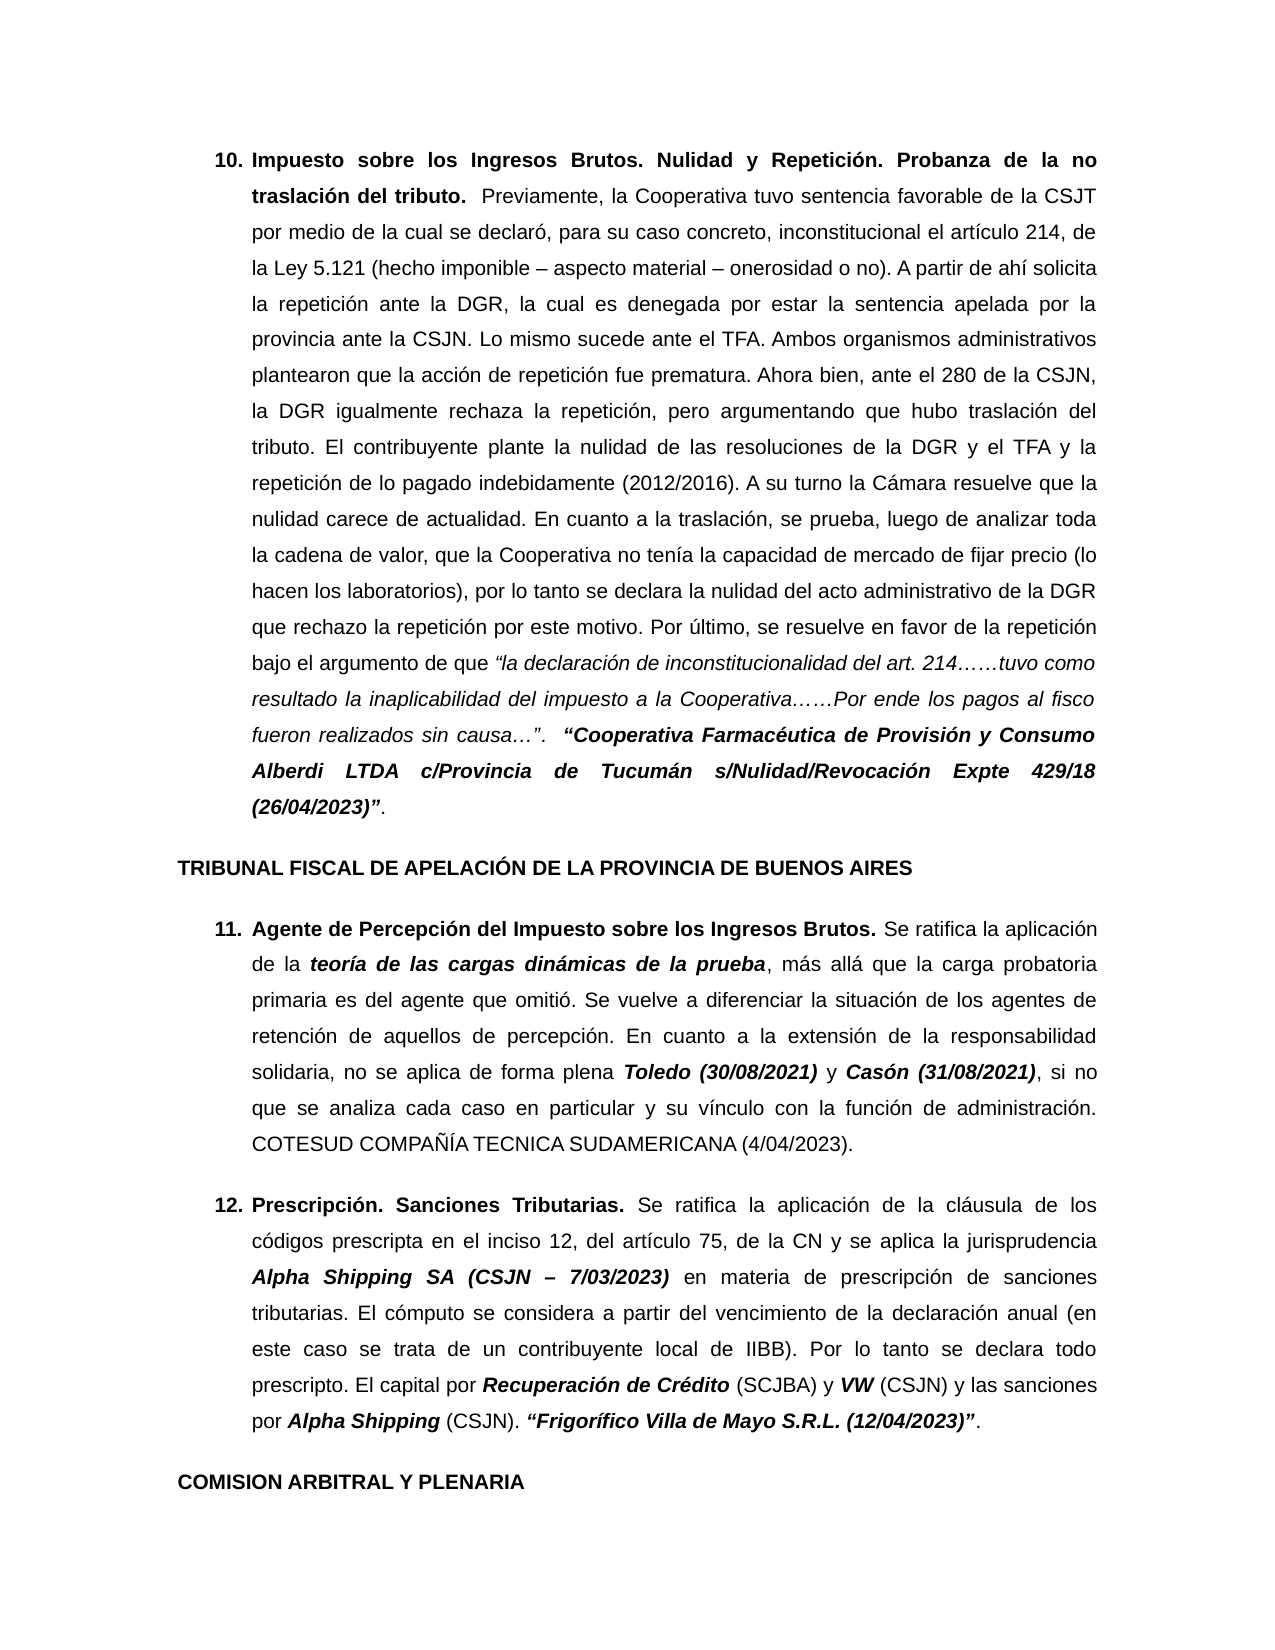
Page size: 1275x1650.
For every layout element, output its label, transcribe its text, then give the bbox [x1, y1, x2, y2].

list Prescripción. Sanciones Tributarias. Se ratifica la aplicación de la cláusula de los códigos prescripta en el inciso 12, del artículo 75, de la CN y se aplica la jurisprudencia Alpha Shipping SA (CSJN – 7/03/2023) en materia de prescripción de sanciones tributarias. El cómputo se considera a partir del vencimiento de la declaración anual (en este caso se trata de un contribuyente local de IIBB). Por lo tanto se declara todo prescripto. El capital por Recuperación de Crédito (SCJBA) y VW (CSJN) y las sanciones por Alpha Shipping (CSJN). “Frigorífico Villa de Mayo S.R.L. (12/04/2023)”. [214, 1193, 1098, 1432]
text COMISION ARBITRAL Y PLENARIA [177, 1469, 1098, 1493]
text TRIBUNAL FISCAL DE APELACIÓN DE LA PROVINCIA DE BUENOS AIRES [177, 855, 1098, 879]
list Agente de Percepción del Impuesto sobre los Ingresos Brutos. Se ratifica la aplicación de la teoría de las cargas dinámicas de la prueba, más allá que la carga probatoria primaria es del agente que omitió. Se vuelve a diferenciar la situación de los agentes de retención de aquellos de percepción. En cuanto a la extensión de la responsabilidad solidaria, no se aplica de forma plena Toledo (30/08/2021) y Casón (31/08/2021), si no que se analiza cada caso en particular y su vínculo con la función de administración. COTESUD COMPAÑÍA TECNICA SUDAMERICANA (4/04/2023). [214, 916, 1098, 1156]
list Impuesto sobre los Ingresos Brutos. Nulidad y Repetición. Probanza de la no traslación del tributo. Previamente, la Cooperativa tuvo sentencia favorable de la CSJT por medio de la cual se declaró, para su caso concreto, inconstitucional el artículo 214, de la Ley 5.121 (hecho imponible – aspecto material – onerosidad o no). A partir de ahí solicita la repetición ante la DGR, la cual es denegada por estar la sentencia apelada por la provincia ante la CSJN. Lo mismo sucede ante el TFA. Ambos organismos administrativos plantearon que la acción de repetición fue prematura. Ahora bien, ante el 280 de la CSJN, la DGR igualmente rechaza la repetición, pero argumentando que hubo traslación del tributo. El contribuyente plante la nulidad de las resoluciones de la DGR y el TFA y la repetición de lo pagado indebidamente (2012/2016). A su turno la Cámara resuelve que la nulidad carece de actualidad. En cuanto a la traslación, se prueba, luego de analizar toda la cadena de valor, que la Cooperativa no tenía la capacidad de mercado de fijar precio (lo hacen los laboratorios), por lo tanto se declara la nulidad del acto administrativo de la DGR que rechazo la repetición por este motivo. Por último, se resuelve en favor de la repetición bajo el argumento de que “la declaración de inconstitucionalidad del art. 214……tuvo como resultado la inaplicabilidad del impuesto a la Cooperativa……Por ende los pagos al fisco fueron realizados sin causa…”. “Cooperativa Farmacéutica de Provisión y Consumo Alberdi LTDA c/Provincia de Tucumán s/Nulidad/Revocación Expte 429/18 (26/04/2023)”. [214, 148, 1098, 818]
